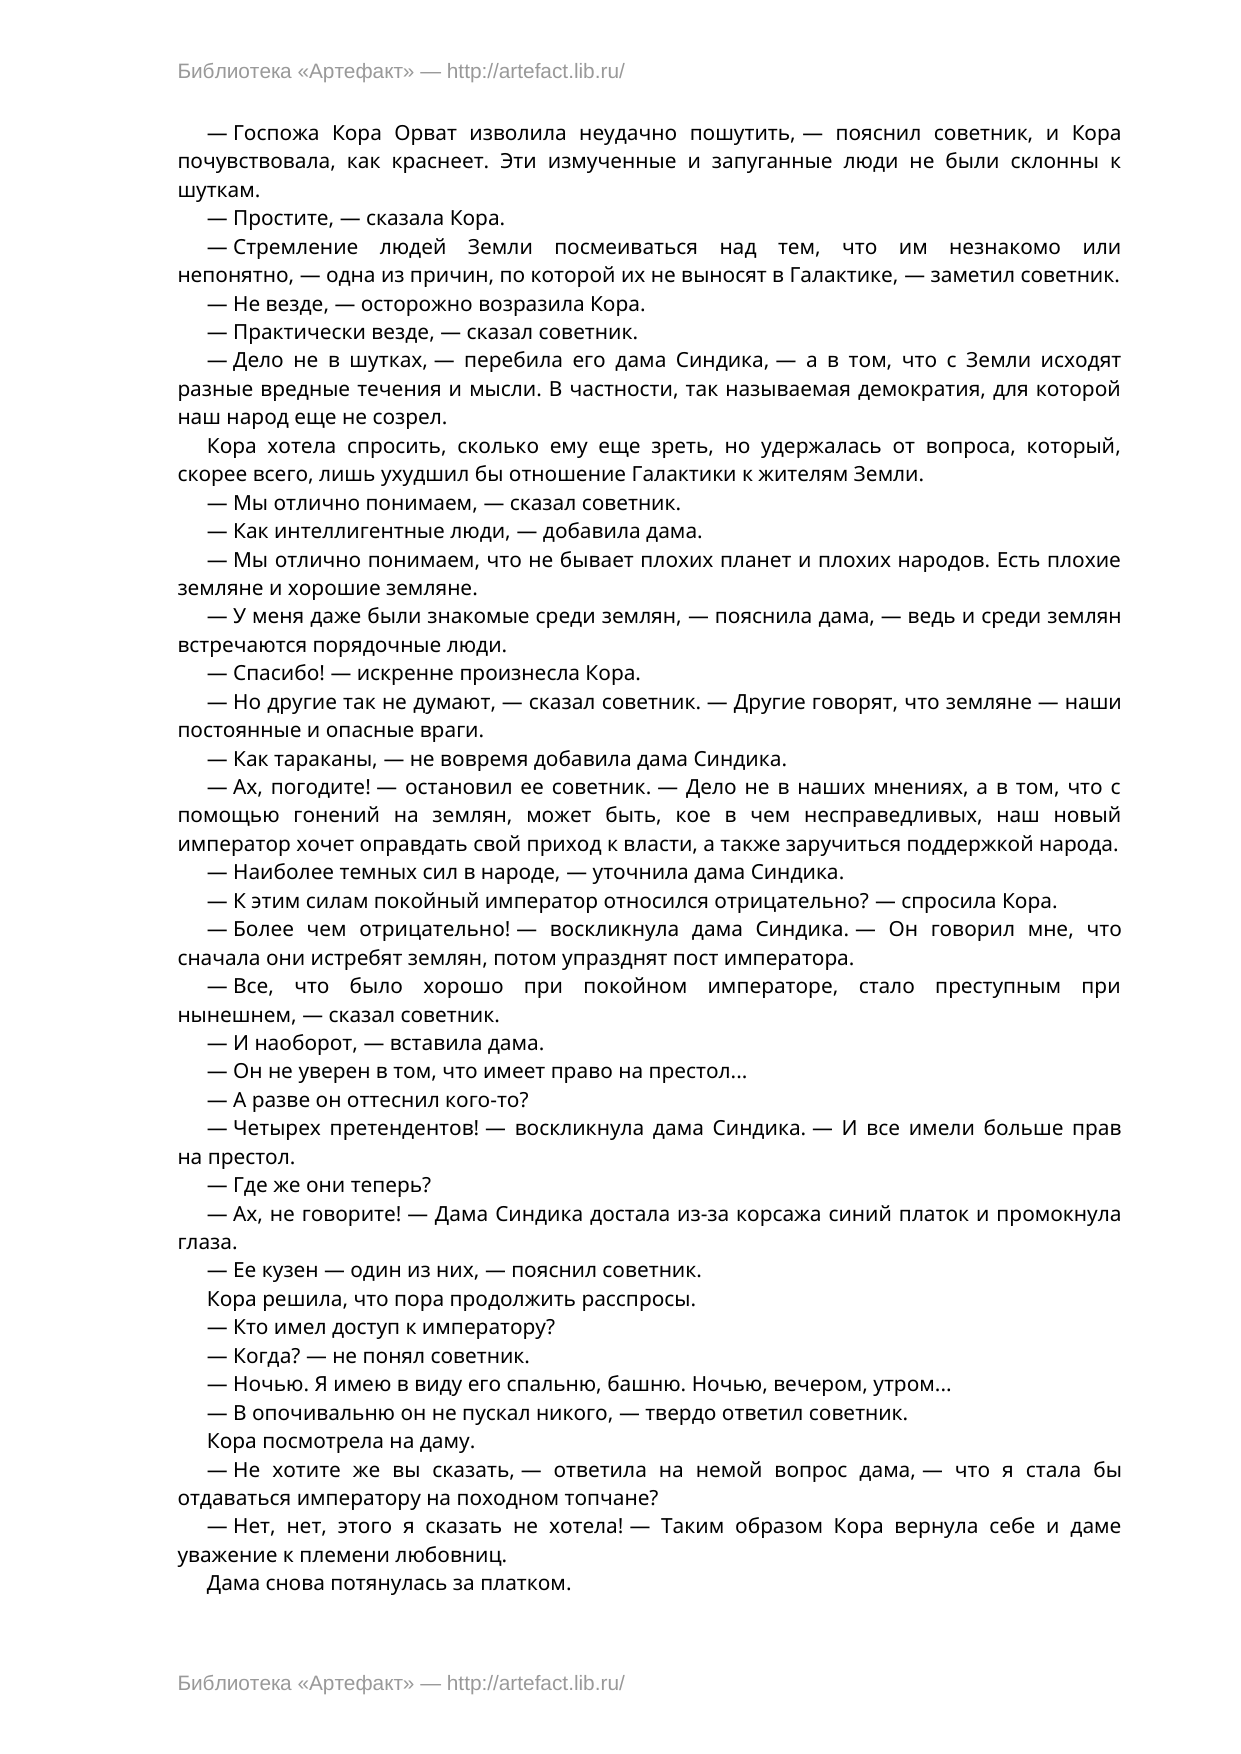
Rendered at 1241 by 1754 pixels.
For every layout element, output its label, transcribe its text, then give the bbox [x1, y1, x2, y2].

text — Но другие так не думают, — сказал советник. — Другие говорят, что земляне — наши постоянные и опасные враги. [177, 687, 1122, 744]
text — Ее кузен — один из них, — пояснил советник. [177, 1256, 1122, 1284]
text — Спасибо! — искренне произнесла Кора. [177, 658, 1122, 687]
text — Когда? — не понял советник. [177, 1341, 1122, 1369]
text — Он не уверен в том, что имеет право на престол... [177, 1057, 1122, 1085]
text — Стремление людей Земли посмеиваться над тем, что им незнакомо или непонятно, — одна из причин, по которой их не выносят в Галактике, — заметил советник. [177, 232, 1122, 289]
text — Как интеллигентные люди, — добавила дама. [177, 516, 1122, 545]
text — Мы отлично понимаем, что не бывает плохих планет и плохих народов. Есть плохие земляне и хорошие земляне. [177, 545, 1122, 602]
text — Где же они теперь? [177, 1170, 1122, 1199]
text — Не везде, — осторожно возразила Кора. [177, 289, 1122, 317]
text — У меня даже были знакомые среди землян, — пояснила дама, — ведь и среди землян встречаются порядочные люди. [177, 602, 1122, 658]
text — Ах, погодите! — остановил ее советник. — Дело не в наших мнениях, а в том, что с помощью гонений на землян, может быть, кое в чем несправедливых, наш новый император хочет оправдать свой приход к власти, а также заручиться поддержкой народа. [177, 772, 1122, 857]
text — Все, что было хорошо при покойном императоре, стало преступным при нынешнем, — сказал советник. [177, 971, 1122, 1028]
text — Четырех претендентов! — воскликнула дама Синдика. — И все имели больше прав на престол. [177, 1113, 1122, 1170]
text — Простите, — сказала Кора. [177, 203, 1122, 232]
text — Госпожа Кора Орват изволила неудачно пошутить, — пояснил советник, и Кора почувствовала, как краснеет. Эти измученные и запуганные люди не были склонны к шуткам. [177, 118, 1122, 203]
text — Ах, не говорите! — Дама Синдика достала из-за корсажа синий платок и промокнула глаза. [177, 1199, 1122, 1256]
text — В опочивальню он не пускал никого, — твердо ответил советник. [177, 1398, 1122, 1426]
text — Как тараканы, — не вовремя добавила дама Синдика. [177, 744, 1122, 772]
text — Нет, нет, этого я сказать не хотела! — Таким образом Кора вернула себе и даме уважение к племени любовниц. [177, 1512, 1122, 1568]
text — Наиболее темных сил в народе, — уточнила дама Синдика. [177, 857, 1122, 886]
text — Не хотите же вы сказать, — ответила на немой вопрос дама, — что я стала бы отдаваться императору на походном топчане? [177, 1455, 1122, 1512]
text — Мы отлично понимаем, — сказал советник. [177, 488, 1122, 516]
text — А разве он оттеснил кого-то? [177, 1085, 1122, 1113]
text — Ночью. Я имею в виду его спальню, башню. Ночью, вечером, утром... [177, 1369, 1122, 1398]
text Дама снова потянулась за платком. [177, 1568, 1122, 1597]
text — Кто имел доступ к императору? [177, 1312, 1122, 1341]
text — Более чем отрицательно! — воскликнула дама Синдика. — Он говорил мне, что сначала они истребят землян, потом упразднят пост императора. [177, 914, 1122, 971]
text — Практически везде, — сказал советник. [177, 317, 1122, 346]
text Кора посмотрела на даму. [177, 1426, 1122, 1455]
text Кора решила, что пора продолжить расспросы. [177, 1284, 1122, 1312]
text — Дело не в шутках, — перебила его дама Синдика, — а в том, что с Земли исходят разные вредные течения и мысли. В частности, так называемая демократия, для которой наш народ еще не созрел. [177, 346, 1122, 431]
text Кора хотела спросить, сколько ему еще зреть, но удержалась от вопроса, который, скорее всего, лишь ухудшил бы отношение Галактики к жителям Земли. [177, 431, 1122, 488]
text — К этим силам покойный император относился отрицательно? — спросила Кора. [177, 886, 1122, 914]
text — И наоборот, — вставила дама. [177, 1028, 1122, 1057]
